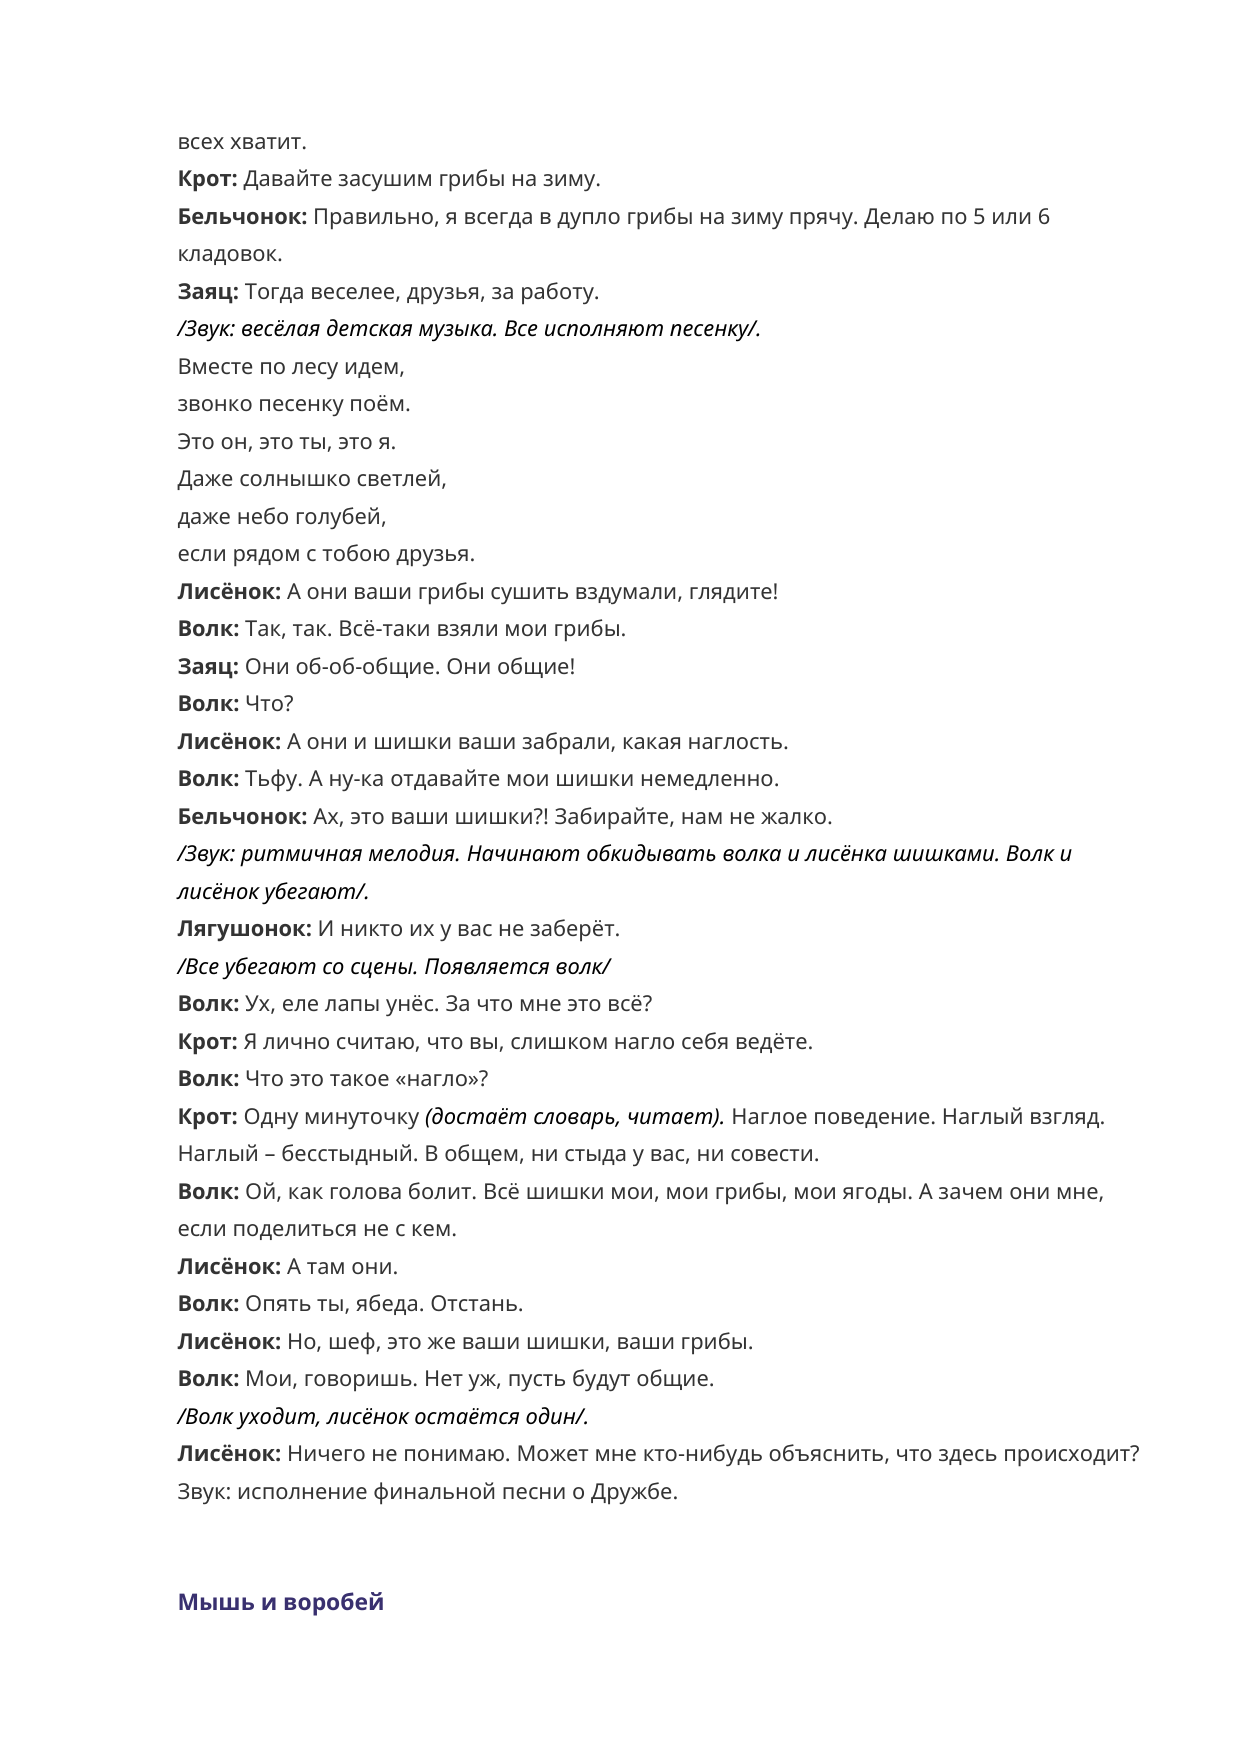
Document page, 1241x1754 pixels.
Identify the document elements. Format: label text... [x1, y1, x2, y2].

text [177, 118, 1152, 1506]
text Мышь и воробей [177, 1586, 1152, 1617]
